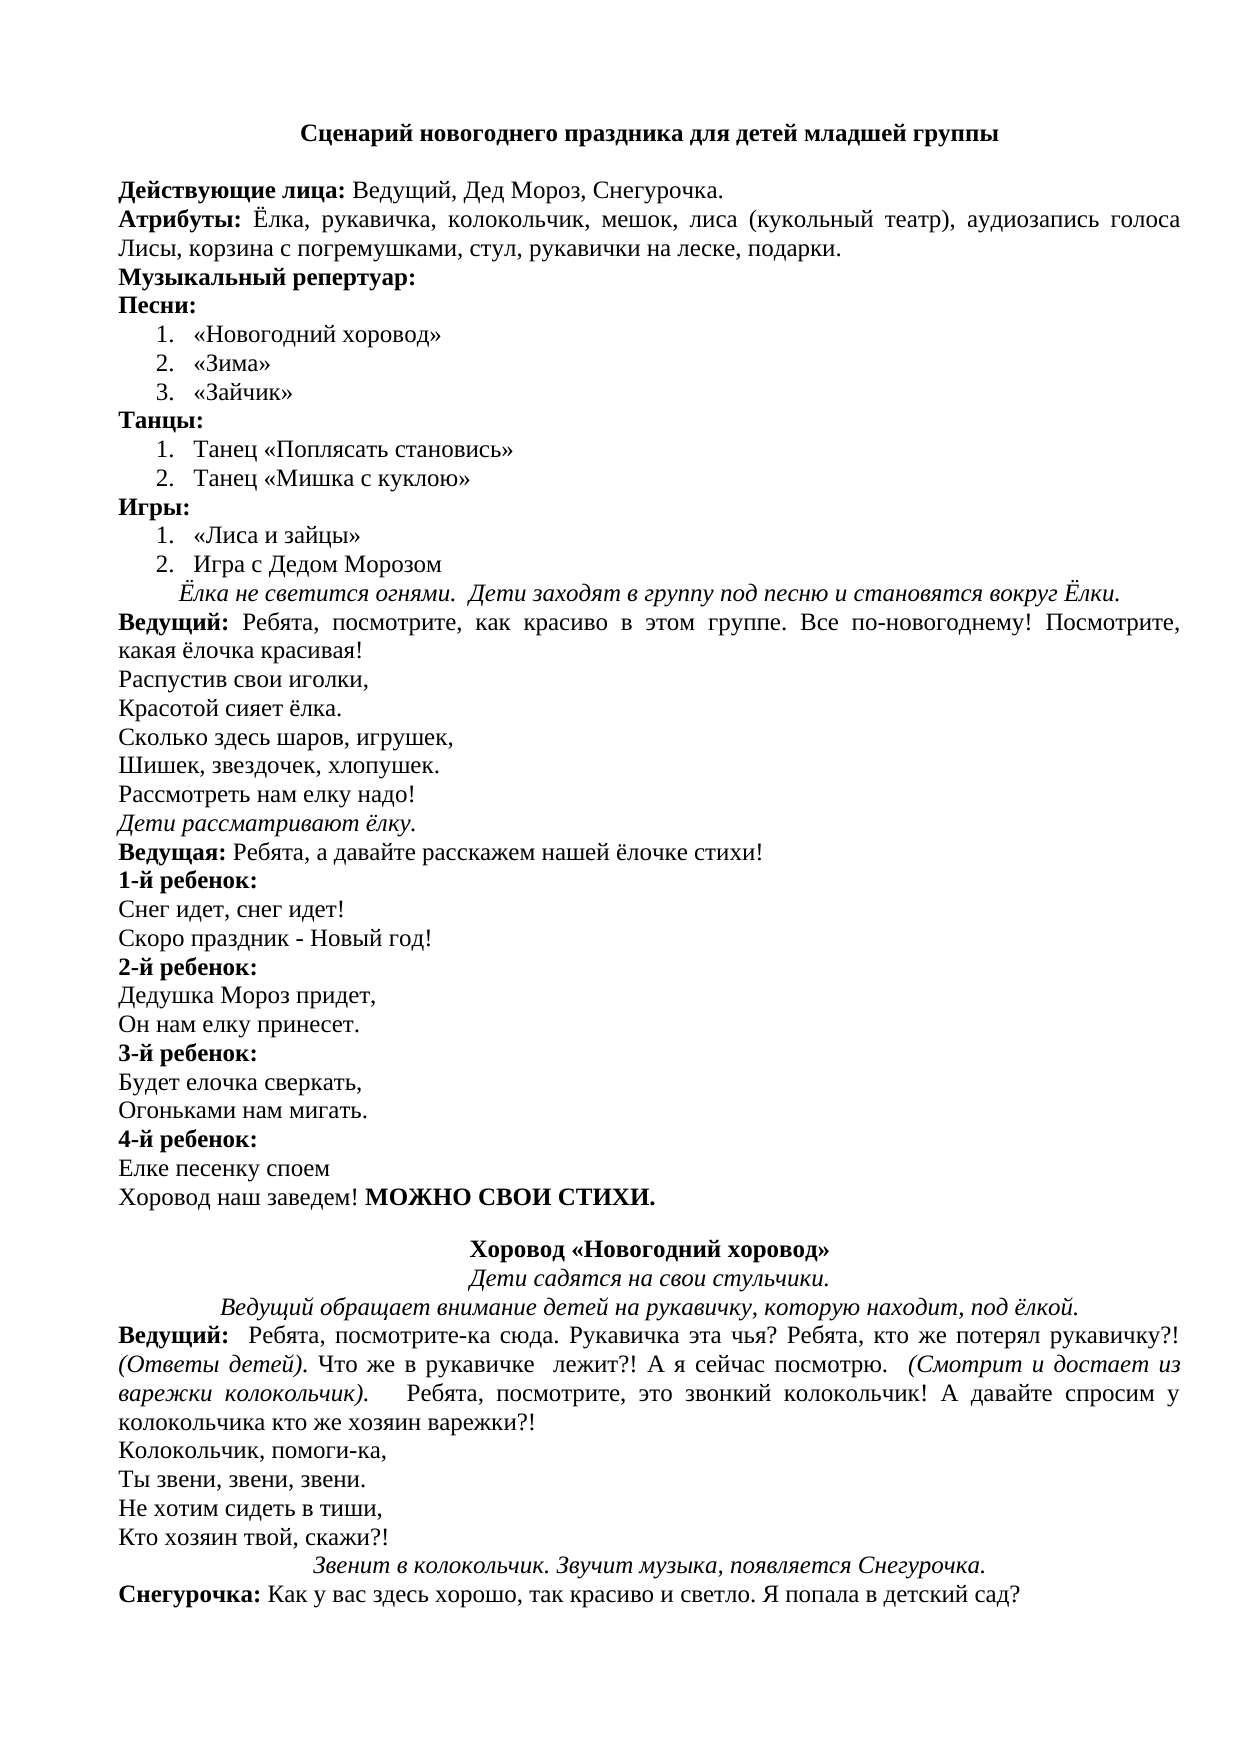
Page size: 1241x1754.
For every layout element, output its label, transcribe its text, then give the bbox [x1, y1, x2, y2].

text 3-й ребенок: [118, 1038, 1181, 1067]
list «Лиса и зайцы» [156, 521, 1181, 549]
text Ты звени, звени, звени. [118, 1464, 1181, 1493]
text Дети садятся на свои стульчики. [118, 1263, 1181, 1292]
text Ведущий обращает внимание детей на рукавичку, которую находит, под ёлкой. [118, 1292, 1181, 1321]
text Песни: [118, 291, 1181, 319]
text Сценарий новогоднего праздника для детей младшей группы [118, 118, 1181, 147]
list «Зайчик» [156, 377, 1181, 406]
text Хоровод наш заведем! МОЖНО СВОИ СТИХИ. [118, 1182, 1181, 1211]
text Ведущая: Ребята, а давайте расскажем нашей ёлочке стихи! [118, 837, 1181, 866]
text Танцы: [118, 406, 1181, 434]
text Кто хозяин твой, скажи?! [118, 1522, 1181, 1551]
text Действующие лица: Ведущий, Дед Мороз, Снегурочка. [118, 176, 1181, 204]
text 2-й ребенок: [118, 952, 1181, 981]
list Танец «Мишка с куклою» [156, 463, 1181, 492]
text Огоньками нам мигать. [118, 1096, 1181, 1124]
text Снегурочка: Как у вас здесь хорошо, так красиво и светло. Я попала в детский сад? [118, 1579, 1181, 1608]
text Ведущий: Ребята, посмотрите, как красиво в этом группе. Все по-новогоднему! Посмотрите, какая ёлочка красивая! [118, 607, 1181, 664]
text Ведущий: Ребята, посмотрите-ка сюда. Рукавичка эта чья? Ребята, кто же потерял рукавичку?! (Ответы детей). Что же в рукавичке лежит?! А я сейчас посмотрю. (Смотрит и достает из варежки колокольчик). Ребята, посмотрите, это звонкий колокольчик! А давайте спросим у колокольчика кто же хозяин варежки?! [118, 1321, 1181, 1436]
text 4-й ребенок: [118, 1124, 1181, 1153]
text Снег идет, снег идет! [118, 894, 1181, 923]
text Игры: [118, 492, 1181, 521]
text Шишек, звездочек, хлопушек. [118, 751, 1181, 779]
text Дети рассматривают ёлку. [118, 808, 1181, 837]
text Сколько здесь шаров, игрушек, [118, 722, 1181, 751]
text Елке песенку споем [118, 1153, 1181, 1182]
text Скоро праздник - Новый год! [118, 923, 1181, 952]
text Не хотим сидеть в тиши, [118, 1493, 1181, 1522]
text Колокольчик, помоги-ка, [118, 1436, 1181, 1464]
list «Новогодний хоровод» [156, 319, 1181, 348]
text Хоровод «Новогодний хоровод» [118, 1234, 1181, 1263]
text Атрибуты: Ёлка, рукавичка, колокольчик, мешок, лиса (кукольный театр), аудиозапись голоса Лисы, корзина с погремушками, стул, рукавички на леске, подарки. [118, 204, 1181, 262]
text Дедушка Мороз придет, [118, 981, 1181, 1009]
text Будет елочка сверкать, [118, 1067, 1181, 1096]
list Танец «Поплясать становись» [156, 434, 1181, 463]
text Ёлка не светится огнями. Дети заходят в группу под песню и становятся вокруг Ёлки. [118, 578, 1181, 607]
list «Зима» [156, 348, 1181, 377]
list Игра с Дедом Морозом [156, 549, 1181, 578]
text 1-й ребенок: [118, 866, 1181, 894]
text Красотой сияет ёлка. [118, 693, 1181, 722]
text Он нам елку принесет. [118, 1009, 1181, 1038]
text Звенит в колокольчик. Звучит музыка, появляется Снегурочка. [118, 1551, 1181, 1579]
text Рассмотреть нам елку надо! [118, 779, 1181, 808]
text Музыкальный репертуар: [118, 262, 1181, 291]
text Распустив свои иголки, [118, 664, 1181, 693]
